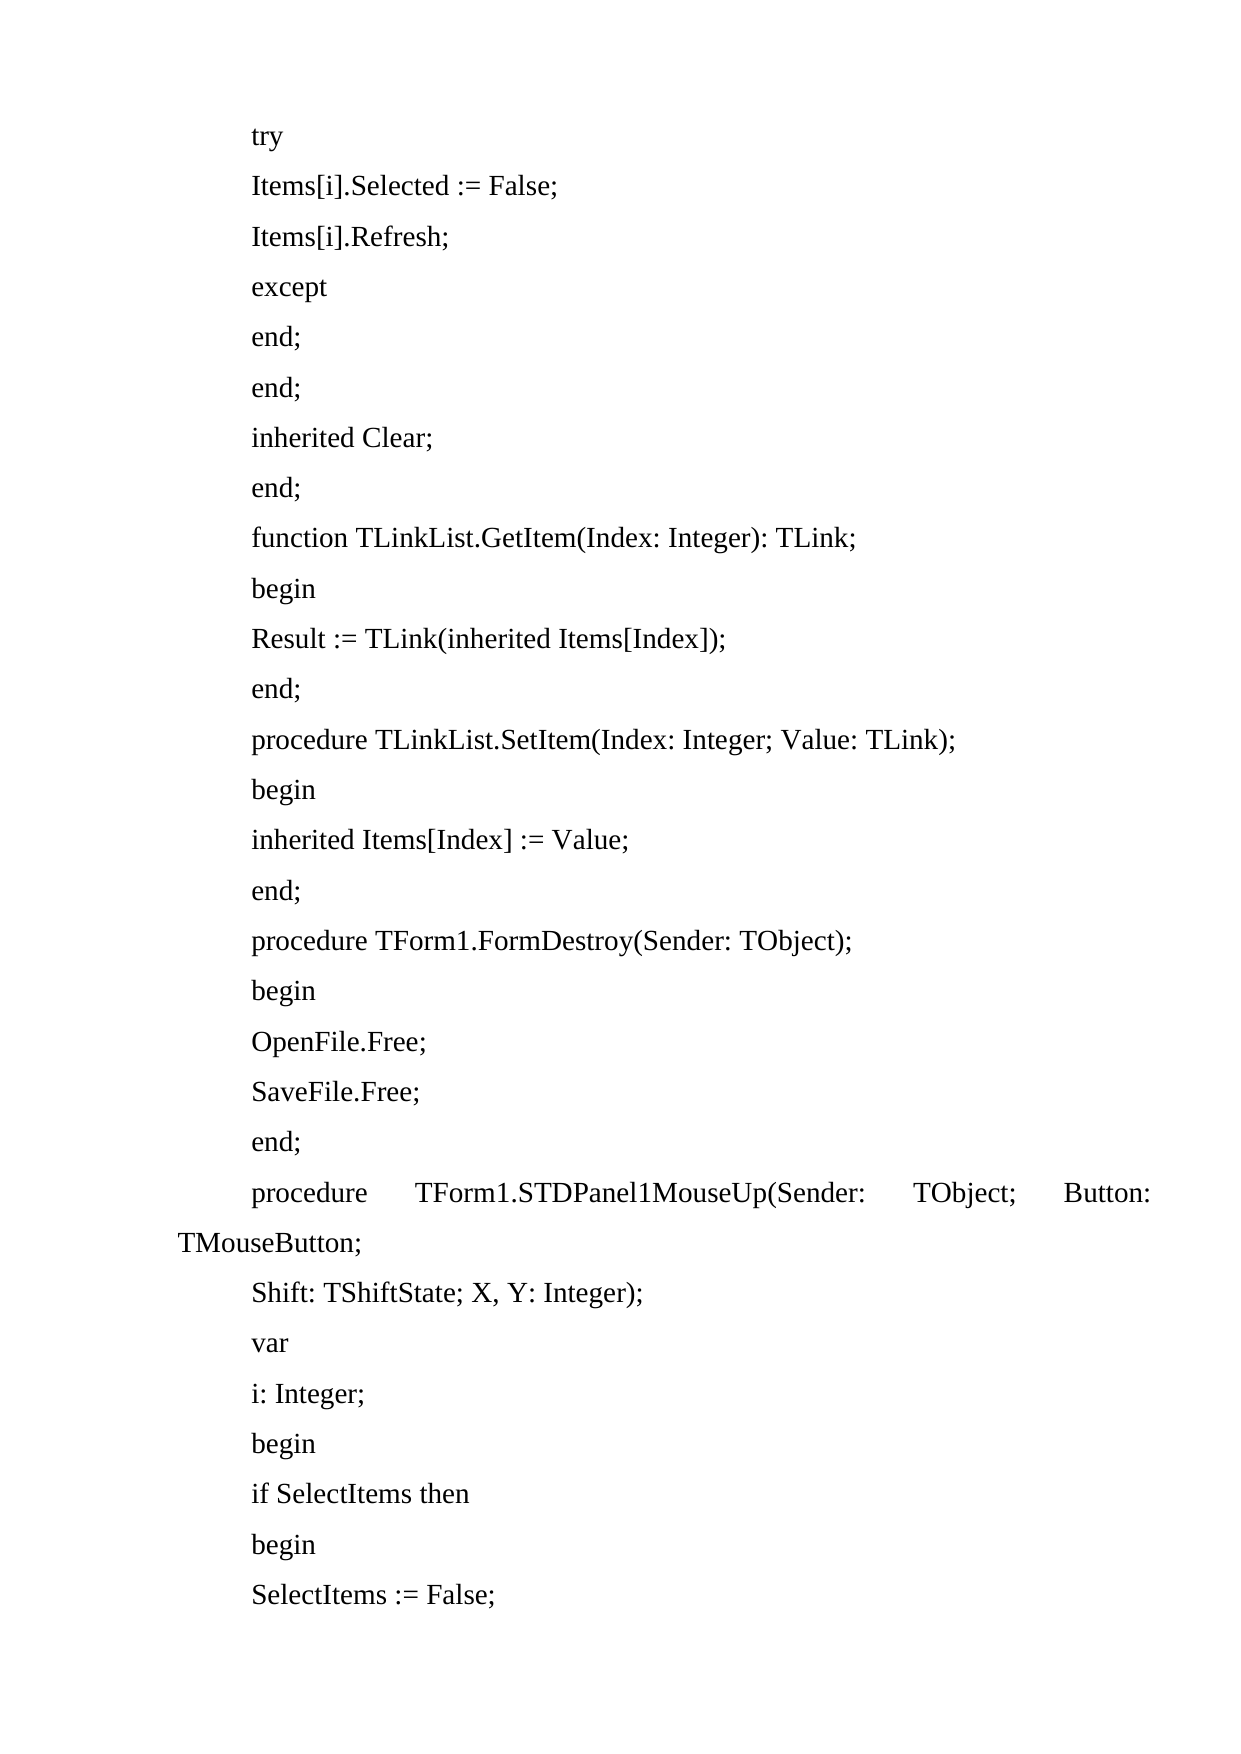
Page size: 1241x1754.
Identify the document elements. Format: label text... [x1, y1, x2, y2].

text end; [177, 873, 1152, 906]
text begin [177, 1426, 1152, 1460]
text end; [177, 672, 1152, 705]
text Shift: TShiftState; X, Y: Integer); [177, 1275, 1152, 1309]
text Result := TLink(inherited Items[Index]); [177, 621, 1152, 655]
text SaveFile.Free; [177, 1074, 1152, 1108]
text if SelectItems then [177, 1477, 1152, 1510]
text end; [177, 1124, 1152, 1158]
text OpenFile.Free; [177, 1024, 1152, 1057]
text end; [177, 370, 1152, 403]
text end; [177, 319, 1152, 353]
text begin [177, 973, 1152, 1007]
text inherited Items[Index] := Value; [177, 822, 1152, 856]
text var [177, 1326, 1152, 1359]
text procedure TForm1.STDPanel1MouseUp(Sender: TObject; Button: TMouseButton; [177, 1175, 1152, 1258]
text begin [177, 1527, 1152, 1560]
text Items[i].Selected := False; [177, 168, 1152, 202]
text except [177, 269, 1152, 303]
text SelectItems := False; [177, 1577, 1152, 1611]
text Items[i].Refresh; [177, 219, 1152, 252]
text i: Integer; [177, 1376, 1152, 1409]
text inherited Clear; [177, 420, 1152, 453]
text function TLinkList.GetItem(Index: Integer): TLink; [177, 521, 1152, 554]
text procedure TForm1.FormDestroy(Sender: TObject); [177, 923, 1152, 957]
text end; [177, 470, 1152, 504]
text begin [177, 571, 1152, 604]
text procedure TLinkList.SetItem(Index: Integer; Value: TLink); [177, 722, 1152, 755]
text begin [177, 772, 1152, 806]
text try [177, 118, 1152, 152]
